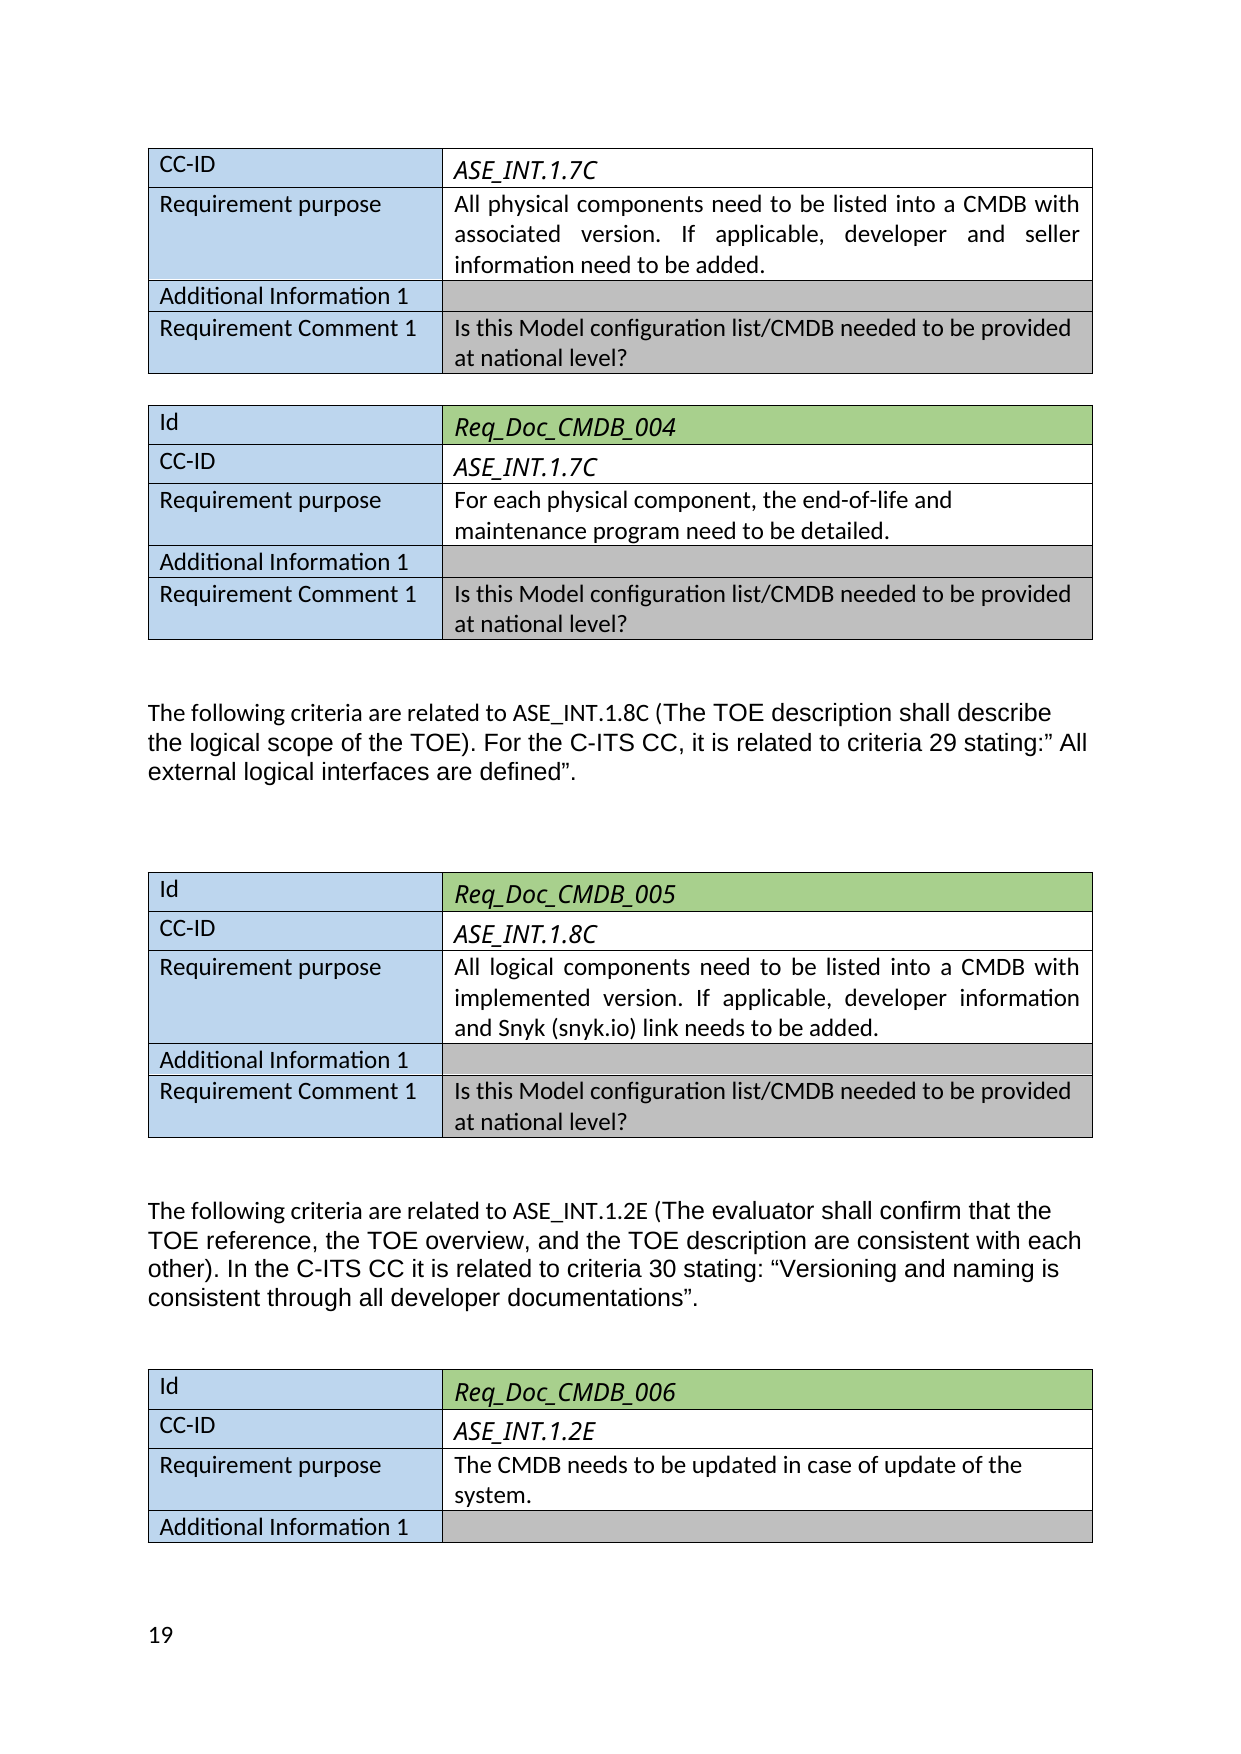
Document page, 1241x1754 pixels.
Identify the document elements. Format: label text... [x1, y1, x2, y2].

table_header Id [149, 873, 442, 911]
table_header Id [149, 1370, 442, 1409]
table_cell ASE_INT.1.2E [443, 1410, 1092, 1448]
table_cell Additional Information 1 [149, 281, 442, 311]
table_cell Requirement Comment 1 [149, 1076, 442, 1137]
table_header Req_Doc_CMDB_006 [443, 1370, 1092, 1409]
table_cell Requirement purpose [149, 188, 442, 279]
table_cell Additional Information 1 [149, 1511, 442, 1542]
table_cell Requirement purpose [149, 1449, 442, 1510]
table_cell ASE_INT.1.7C [443, 445, 1092, 483]
table_header Id [149, 406, 442, 444]
table_cell [443, 281, 1092, 311]
table_cell CC-ID [149, 445, 442, 483]
table_cell Requirement Comment 1 [149, 312, 442, 373]
table_cell Is this Model configuration list/CMDB needed to be provided at national level? [443, 578, 1092, 639]
table_cell CC-ID [149, 149, 442, 187]
table_cell Additional Information 1 [149, 546, 442, 577]
table_cell For each physical component, the end-of-life and maintenance program need to be detailed. [443, 484, 1092, 545]
table_cell ASE_INT.1.8C [443, 912, 1092, 950]
table_cell Requirement Comment 1 [149, 578, 442, 639]
table_cell Additional Information 1 [149, 1044, 442, 1074]
table_cell Requirement purpose [149, 484, 442, 545]
table_cell The CMDB needs to be updated in case of update of the system. [443, 1449, 1092, 1510]
text The following criteria are related to ASE_INT.1.2E (The evaluator shall confirm that the TOE reference, the TOE overview, and the TOE description are consistent with each other). In the C-ITS CC it is related to criteria 30 stating: “Versioning and naming is consistent through all developer documentations”. [148, 1195, 1093, 1312]
table_header Req_Doc_CMDB_005 [443, 873, 1092, 911]
table_cell Is this Model configuration list/CMDB needed to be provided at national level? [443, 1076, 1092, 1137]
table_cell All physical components need to be listed into a CMDB with associated version. If applicable, developer and seller information need to be added. [443, 188, 1092, 279]
table_cell [443, 1044, 1092, 1074]
table_cell [443, 546, 1092, 577]
table_cell Is this Model configuration list/CMDB needed to be provided at national level? [443, 312, 1092, 373]
table_cell Requirement purpose [149, 951, 442, 1043]
table_cell [443, 1511, 1092, 1542]
table_cell ASE_INT.1.7C [443, 149, 1092, 187]
table_header Req_Doc_CMDB_004 [443, 406, 1092, 444]
table_cell All logical components need to be listed into a CMDB with implemented version. If applicable, developer information and Snyk (snyk.io) link needs to be added. [443, 951, 1092, 1043]
table_cell CC-ID [149, 1410, 442, 1448]
text The following criteria are related to ASE_INT.1.8C (The TOE description shall describe the logical scope of the TOE). For the C-ITS CC, it is related to criteria 29 stating:” All external logical interfaces are defined”. [148, 697, 1093, 786]
table_cell CC-ID [149, 912, 442, 950]
